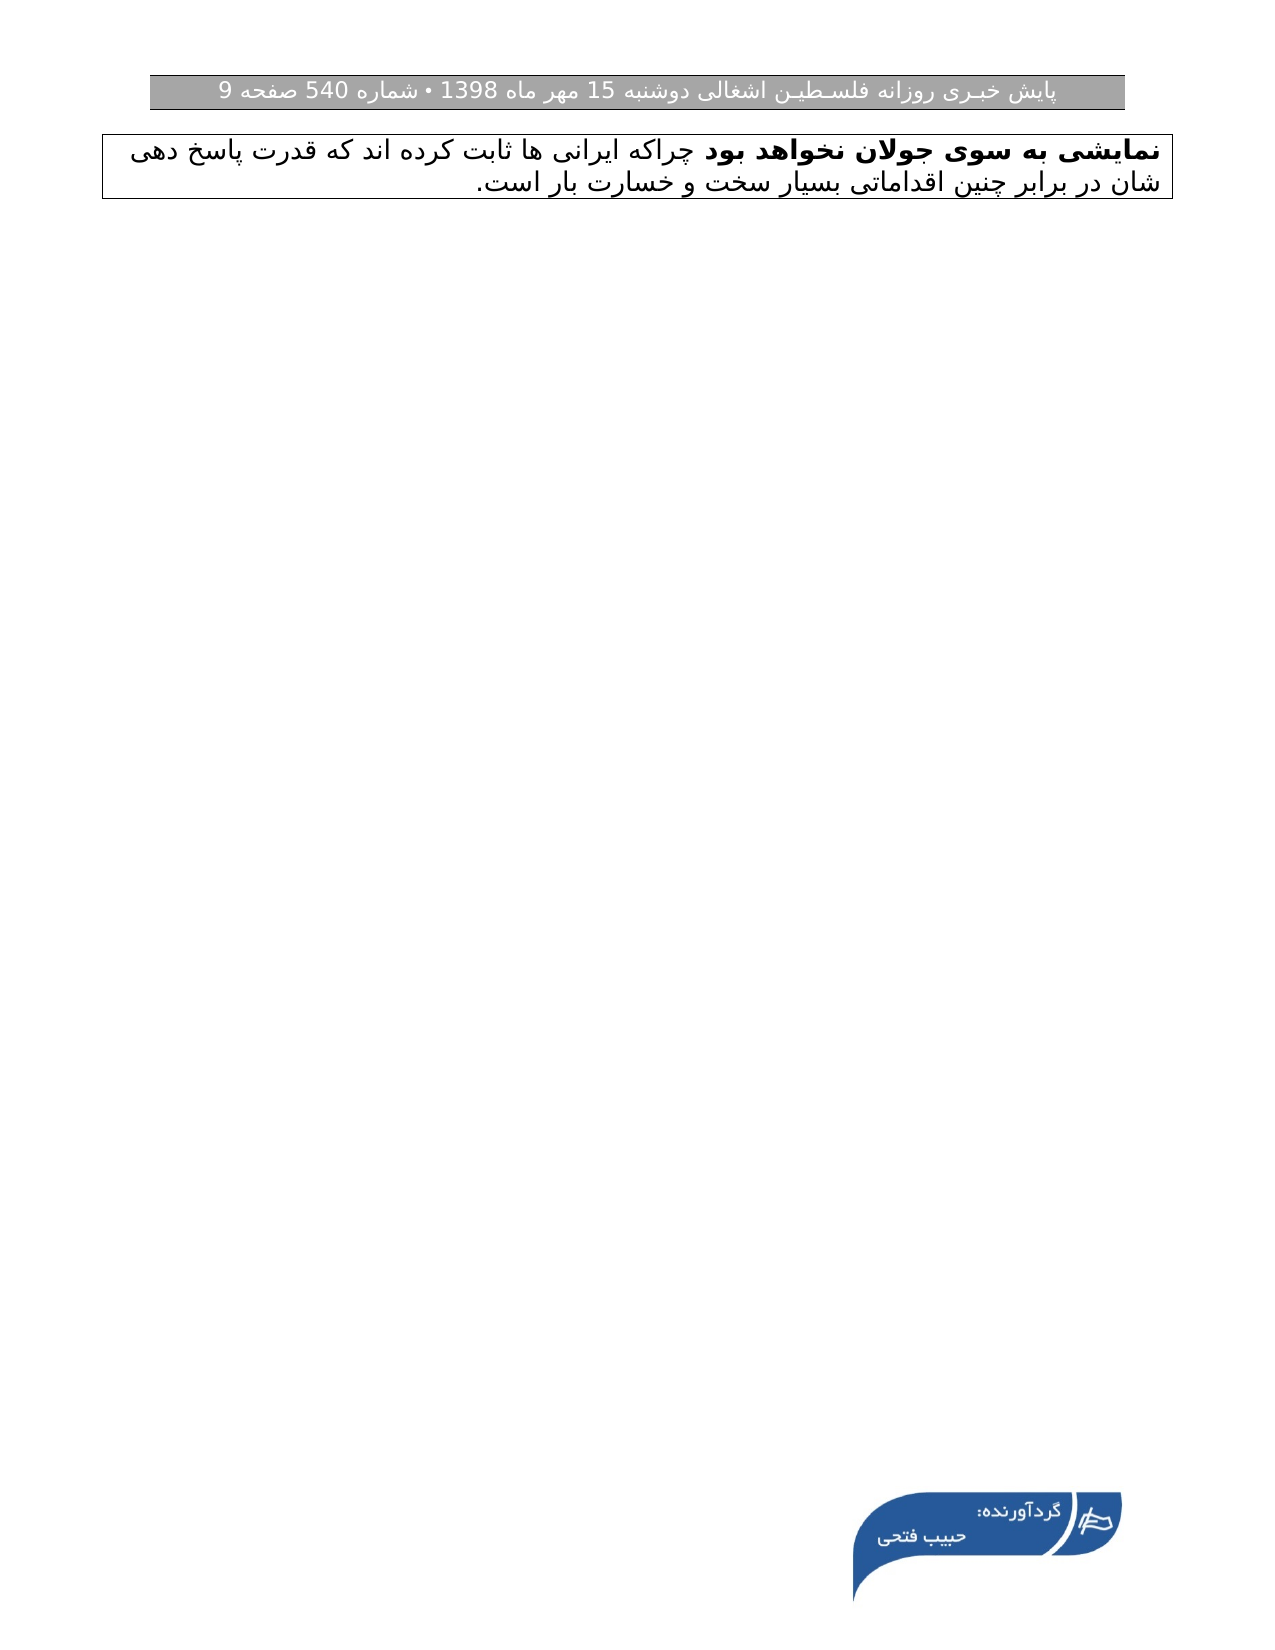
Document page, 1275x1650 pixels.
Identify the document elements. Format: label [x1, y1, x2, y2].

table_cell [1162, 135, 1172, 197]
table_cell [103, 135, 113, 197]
picture [841, 1486, 1142, 1614]
